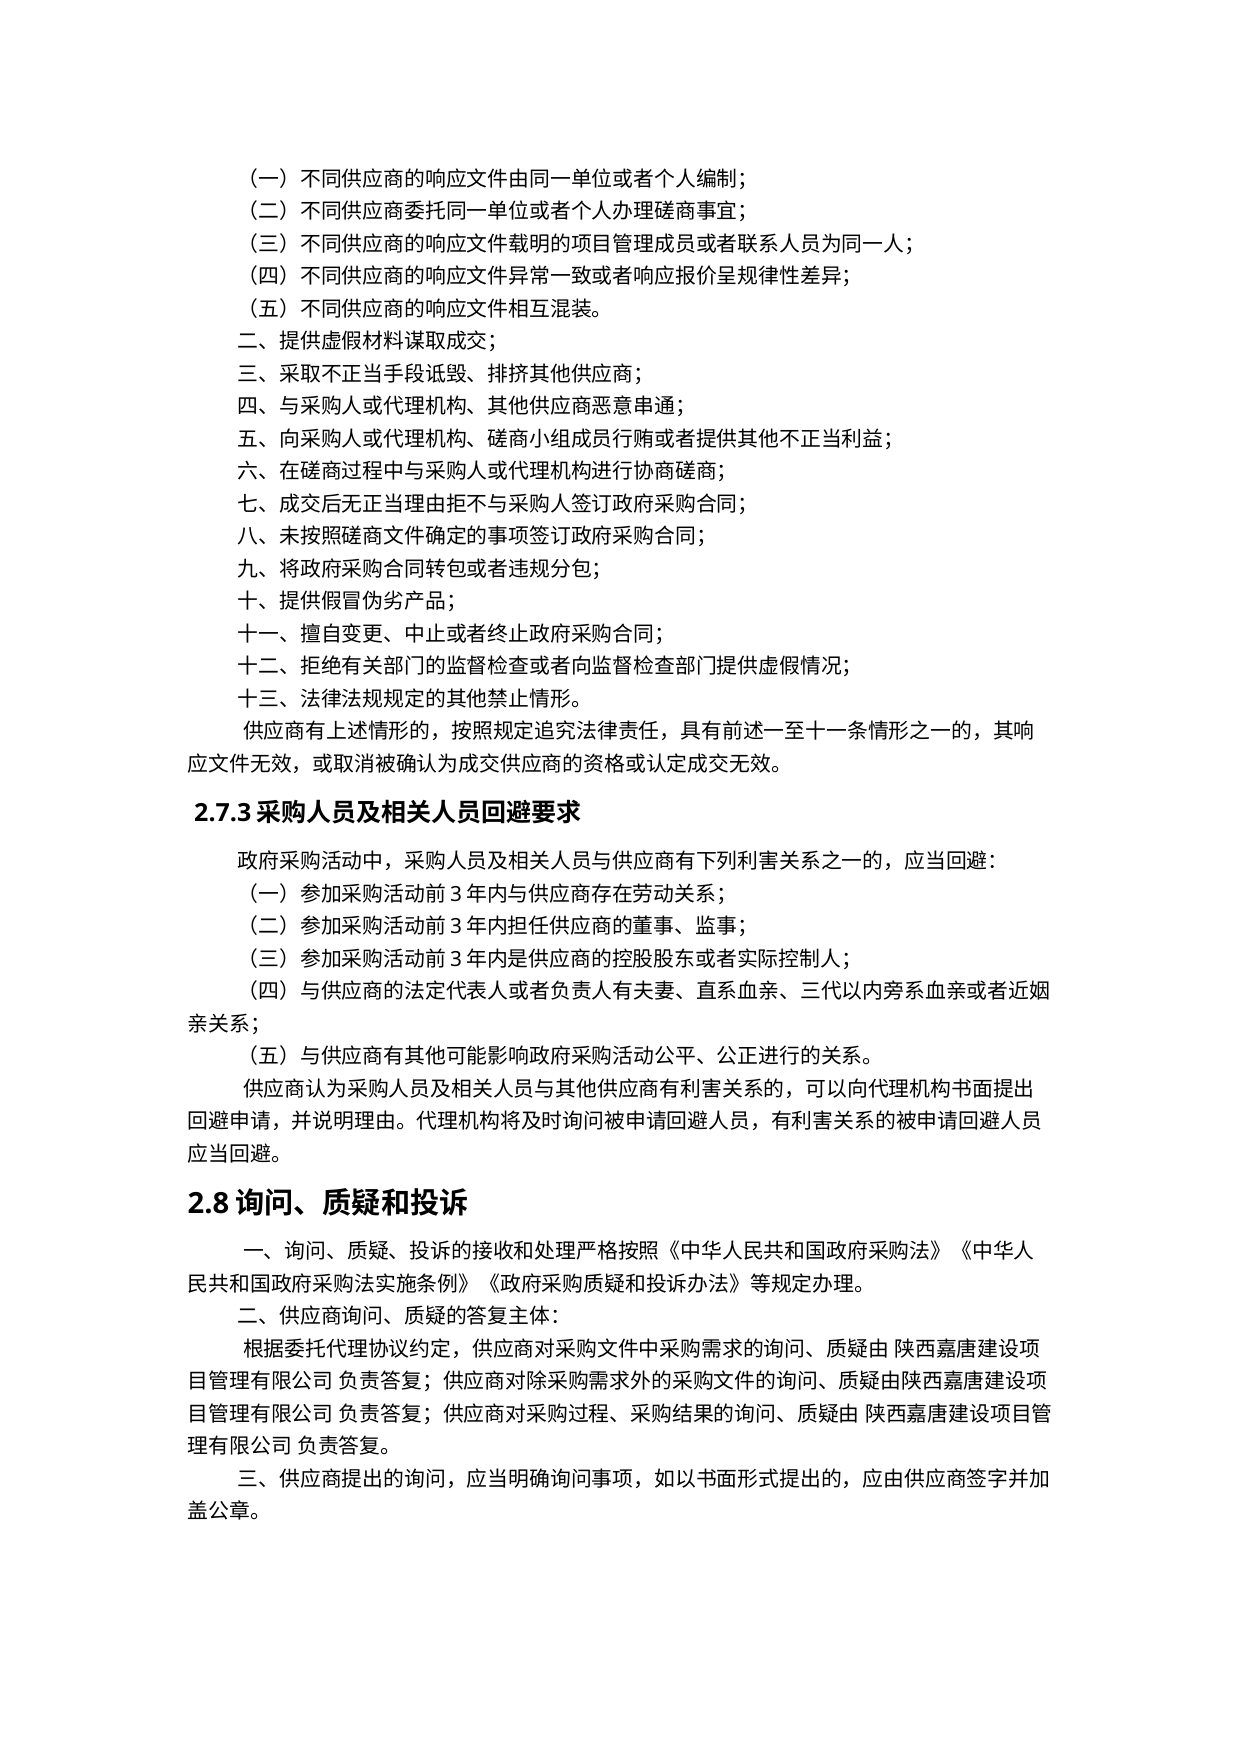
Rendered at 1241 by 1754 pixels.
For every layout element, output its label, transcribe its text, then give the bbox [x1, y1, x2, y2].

text （四）不同供应商的响应文件异常一致或者响应报价呈规律性差异； [187, 259, 1053, 292]
text （五）不同供应商的响应文件相互混装。 [187, 292, 1053, 324]
text （五）与供应商有其他可能影响政府采购活动公平、公正进行的关系。 [187, 1039, 1053, 1072]
text （一）参加采购活动前3年内与供应商存在劳动关系； [187, 877, 1053, 909]
text （四）与供应商的法定代表人或者负责人有夫妻、直系血亲、三代以内旁系血亲或者近姻亲关系； [187, 974, 1053, 1039]
text 供应商认为采购人员及相关人员与其他供应商有利害关系的，可以向代理机构书面提出回避申请，并说明理由。代理机构将及时询问被申请回避人员，有利害关系的被申请回避人员应当回避。 [187, 1072, 1053, 1169]
text 八、未按照磋商文件确定的事项签订政府采购合同； [187, 519, 1053, 552]
text 十三、法律法规规定的其他禁止情形。 [187, 682, 1053, 714]
text 四、与采购人或代理机构、其他供应商恶意串通； [187, 389, 1053, 422]
text 根据委托代理协议约定，供应商对采购文件中采购需求的询问、质疑由 陕西嘉唐建设项目管理有限公司 负责答复；供应商对除采购需求外的采购文件的询问、质疑由陕西嘉唐建设项目管理有限公司 负责答复；供应商对采购过程、采购结果的询问、质疑由 陕西嘉唐建设项目管理有限公司 负责答复。 [187, 1332, 1053, 1462]
text 二、提供虚假材料谋取成交； [187, 324, 1053, 357]
text 供应商有上述情形的，按照规定追究法律责任，具有前述一至十一条情形之一的，其响应文件无效，或取消被确认为成交供应商的资格或认定成交无效。 [187, 714, 1053, 779]
text 三、采取不正当手段诋毁、排挤其他供应商； [187, 357, 1053, 389]
text 五、向采购人或代理机构、磋商小组成员行贿或者提供其他不正当利益； [187, 422, 1053, 454]
text 2.8询问、质疑和投诉 [187, 1169, 1053, 1234]
text 七、成交后无正当理由拒不与采购人签订政府采购合同； [187, 487, 1053, 519]
text 二、供应商询问、质疑的答复主体： [187, 1299, 1053, 1332]
text （三）参加采购活动前3年内是供应商的控股股东或者实际控制人； [187, 942, 1053, 974]
text 十、提供假冒伪劣产品； [187, 584, 1053, 617]
text 九、将政府采购合同转包或者违规分包； [187, 552, 1053, 584]
text 政府采购活动中，采购人员及相关人员与供应商有下列利害关系之一的，应当回避： [187, 844, 1053, 877]
text （二）参加采购活动前3年内担任供应商的董事、监事； [187, 909, 1053, 942]
text （一）不同供应商的响应文件由同一单位或者个人编制； [187, 162, 1053, 194]
text 十一、擅自变更、中止或者终止政府采购合同； [187, 617, 1053, 649]
text 一、询问、质疑、投诉的接收和处理严格按照《中华人民共和国政府采购法》《中华人民共和国政府采购法实施条例》《政府采购质疑和投诉办法》等规定办理。 [187, 1234, 1053, 1299]
text 三、供应商提出的询问，应当明确询问事项，如以书面形式提出的，应由供应商签字并加盖公章。 [187, 1462, 1053, 1527]
text 十二、拒绝有关部门的监督检查或者向监督检查部门提供虚假情况； [187, 649, 1053, 682]
text 2.7.3采购人员及相关人员回避要求 [187, 779, 1053, 844]
text 六、在磋商过程中与采购人或代理机构进行协商磋商； [187, 454, 1053, 487]
text （三）不同供应商的响应文件载明的项目管理成员或者联系人员为同一人； [187, 227, 1053, 259]
text （二）不同供应商委托同一单位或者个人办理磋商事宜； [187, 194, 1053, 227]
